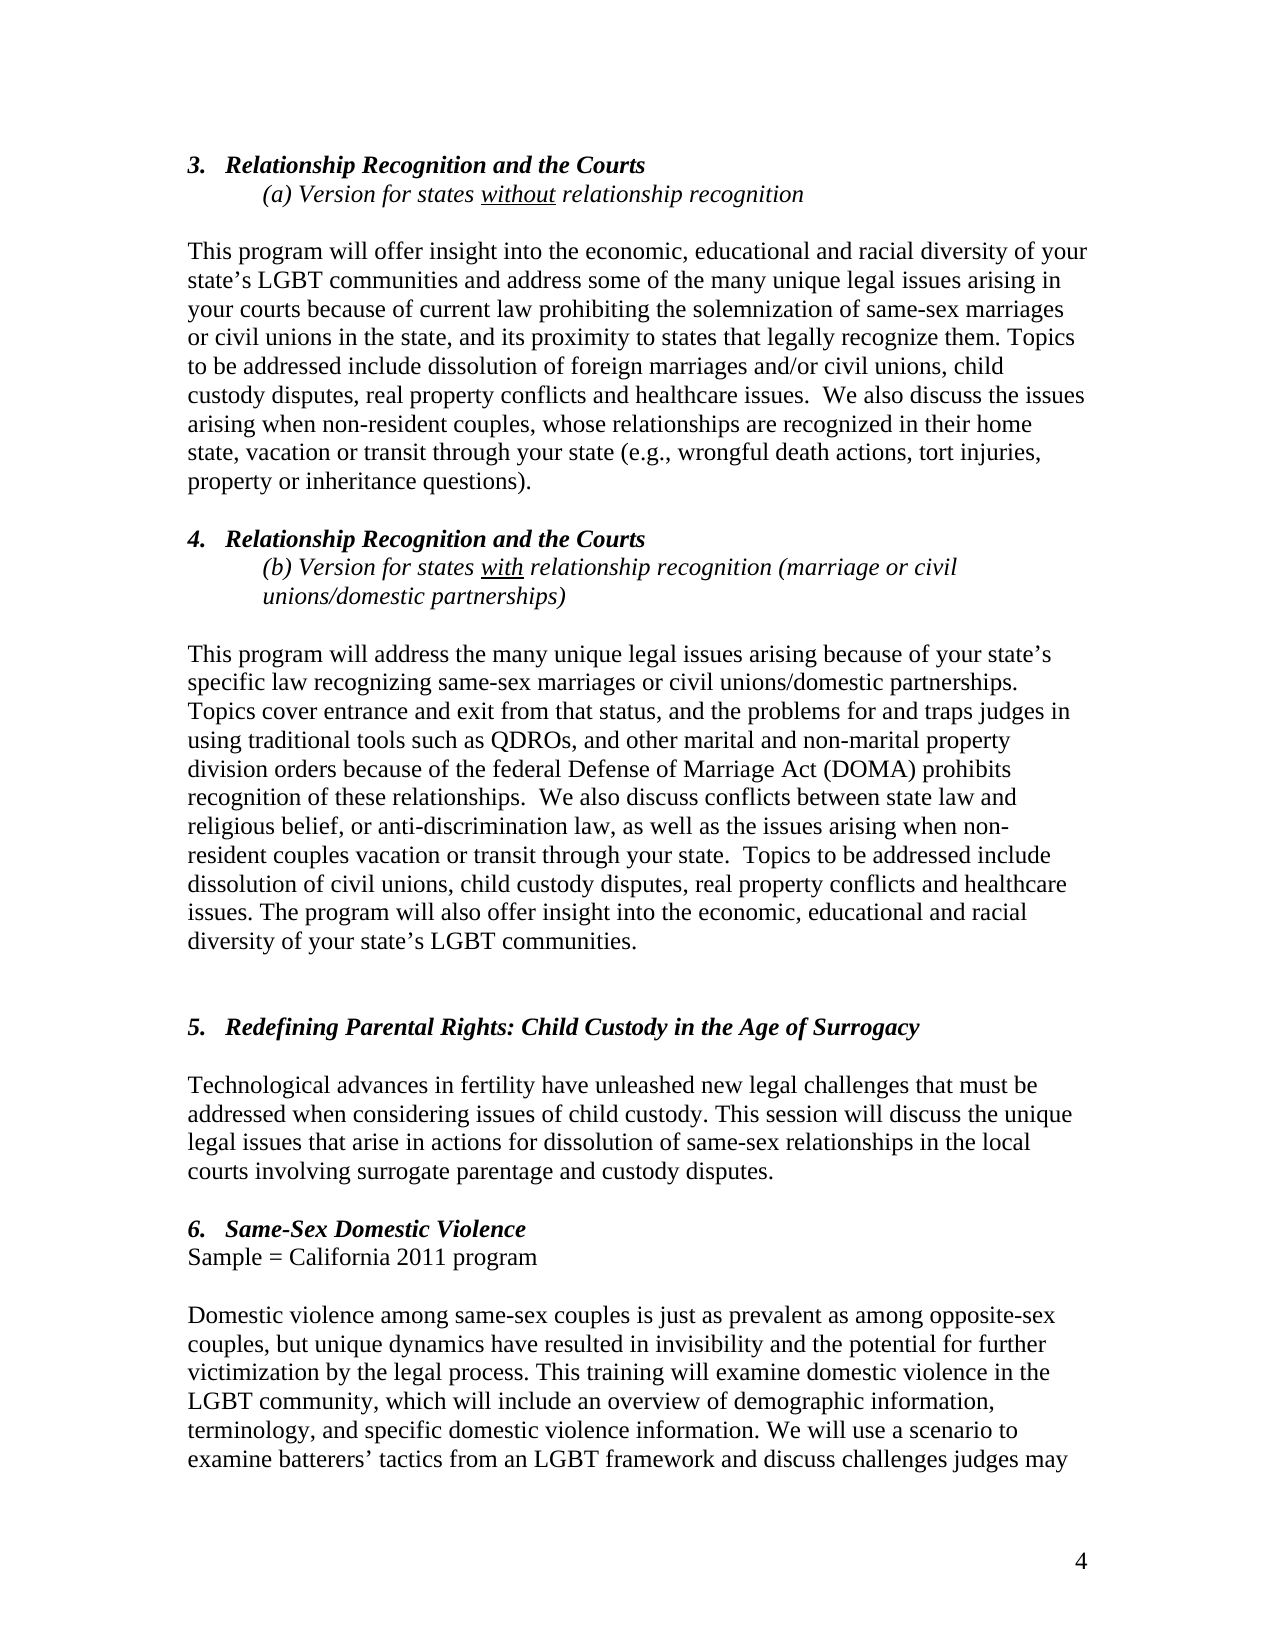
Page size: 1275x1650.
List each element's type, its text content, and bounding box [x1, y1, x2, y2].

text This program will address the many unique legal issues arising because of your state’s specific law recognizing same-sex marriages or civil unions/domestic partnerships. Topics cover entrance and exit from that status, and the problems for and traps judges in using traditional tools such as QDROs, and other marital and non-marital property division orders because of the federal Defense of Marriage Act (DOMA) prohibits recognition of these relationships. We also discuss conflicts between state law and religious belief, or anti-discrimination law, as well as the issues arising when non-resident couples vacation or transit through your state. Topics to be addressed include dissolution of civil unions, child custody disputes, real property conflicts and healthcare issues. The program will also offer insight into the economic, educational and racial diversity of your state’s LGBT communities. [187, 639, 1087, 955]
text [187, 1300, 1087, 1472]
text Sample = California 2011 program [187, 1242, 1087, 1271]
text Technological advances in fertility have unleashed new legal challenges that must be addressed when considering issues of child custody. This session will discuss the unique legal issues that arise in actions for dissolution of same-sex relationships in the local courts involving surrogate parentage and custody disputes. [187, 1070, 1087, 1185]
list Relationship Recognition and the Courts [187, 524, 1087, 552]
list (a) Version for states without relationship recognition [262, 179, 1087, 207]
list Same-Sex Domestic Violence [187, 1214, 1087, 1242]
list (b) Version for states with relationship recognition (marriage or civil unions/domestic partnerships) [262, 552, 1087, 610]
text This program will offer insight into the economic, educational and racial diversity of your state’s LGBT communities and address some of the many unique legal issues arising in your courts because of current law prohibiting the solemnization of same-sex marriages or civil unions in the state, and its proximity to states that legally recognize them. Topics to be addressed include dissolution of foreign marriages and/or civil unions, child custody disputes, real property conflicts and healthcare issues. We also discuss the issues arising when non-resident couples, whose relationships are recognized in their home state, vacation or transit through your state (e.g., wrongful death actions, tort injuries, property or inheritance questions). [187, 236, 1087, 495]
list Relationship Recognition and the Courts [187, 150, 1087, 179]
list Redefining Parental Rights: Child Custody in the Age of Surrogacy [187, 1012, 1087, 1041]
